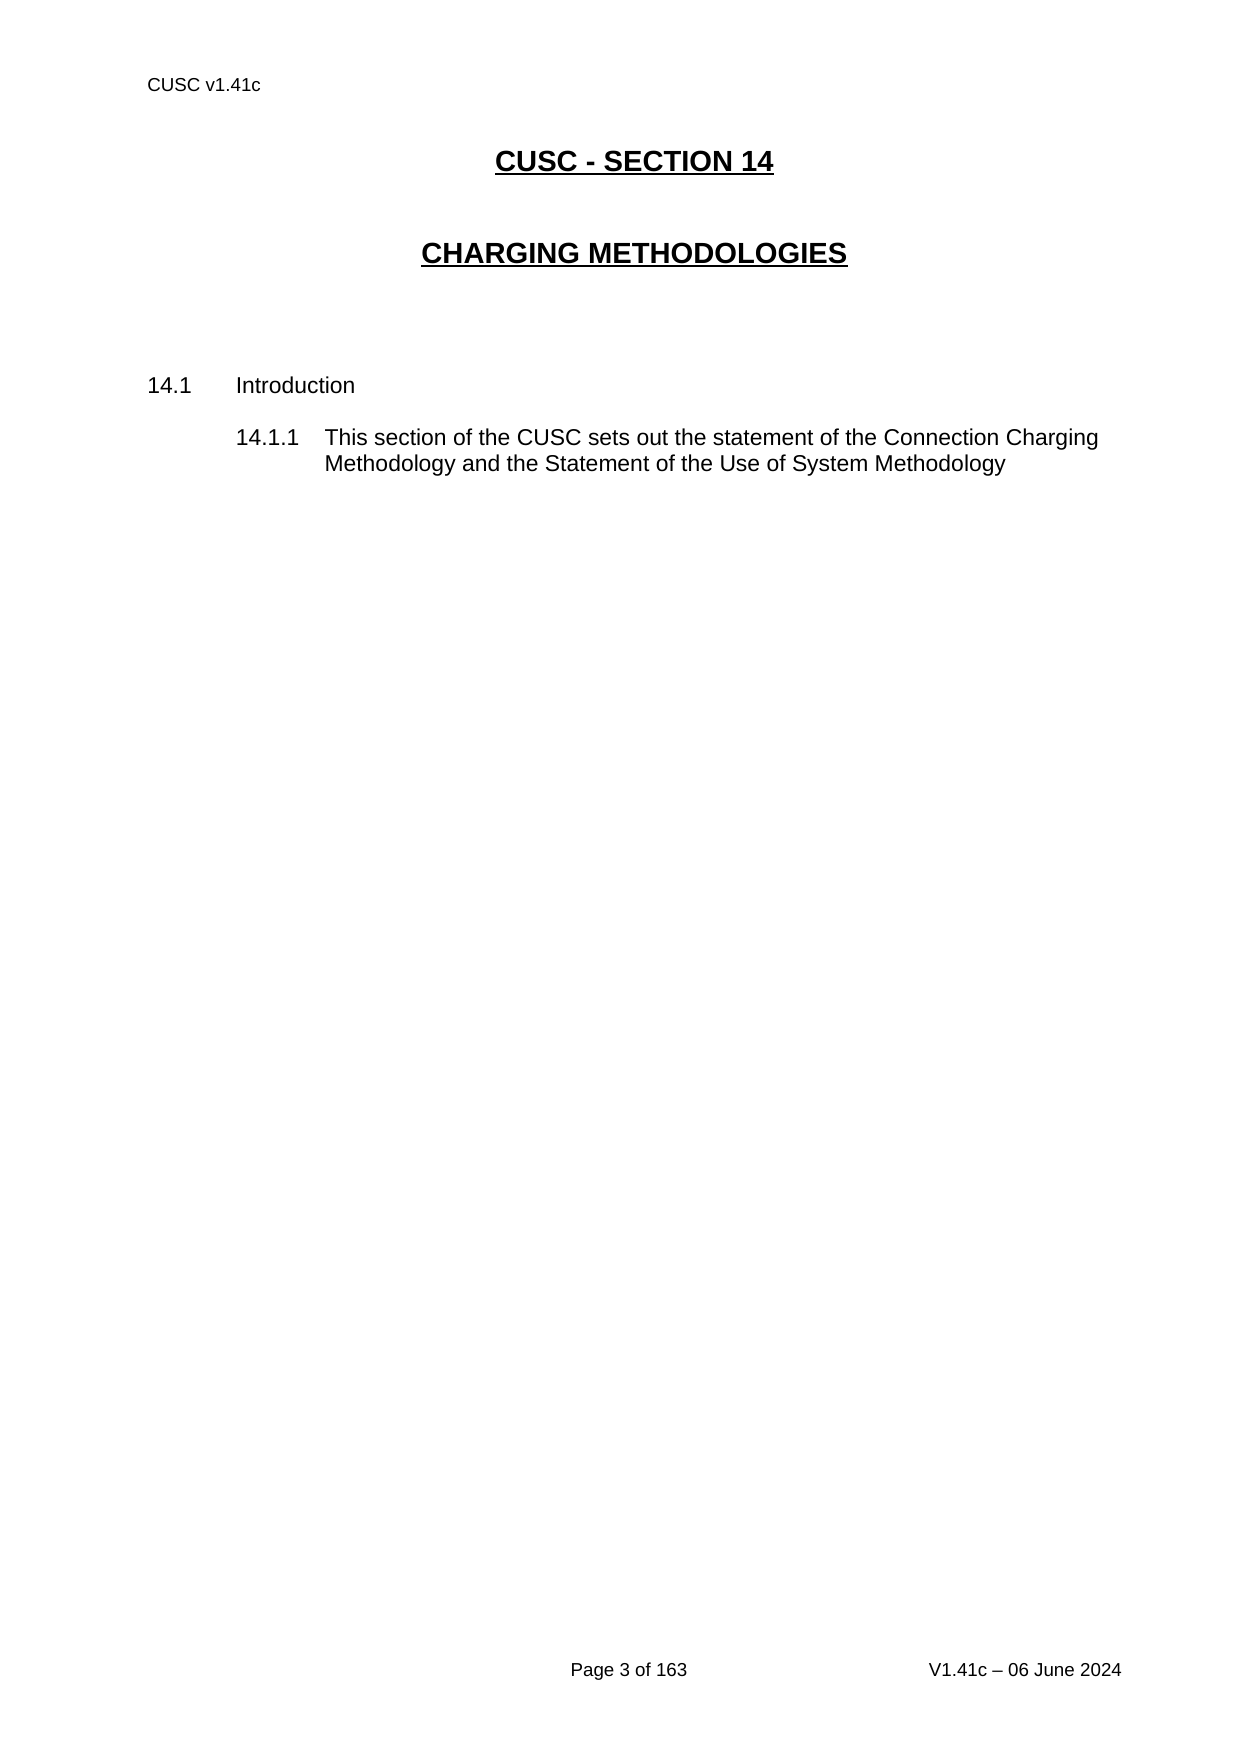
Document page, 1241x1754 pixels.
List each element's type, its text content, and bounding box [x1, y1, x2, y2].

text This section of the CUSC sets out the statement of the Connection Charging Methodology and the Statement of the Use of System Methodology [236, 423, 1121, 476]
text Introduction [147, 372, 1121, 398]
title CUSC - SECTION 14 [147, 144, 1121, 177]
text CHARGING METHODOLOGIES [147, 236, 1121, 269]
